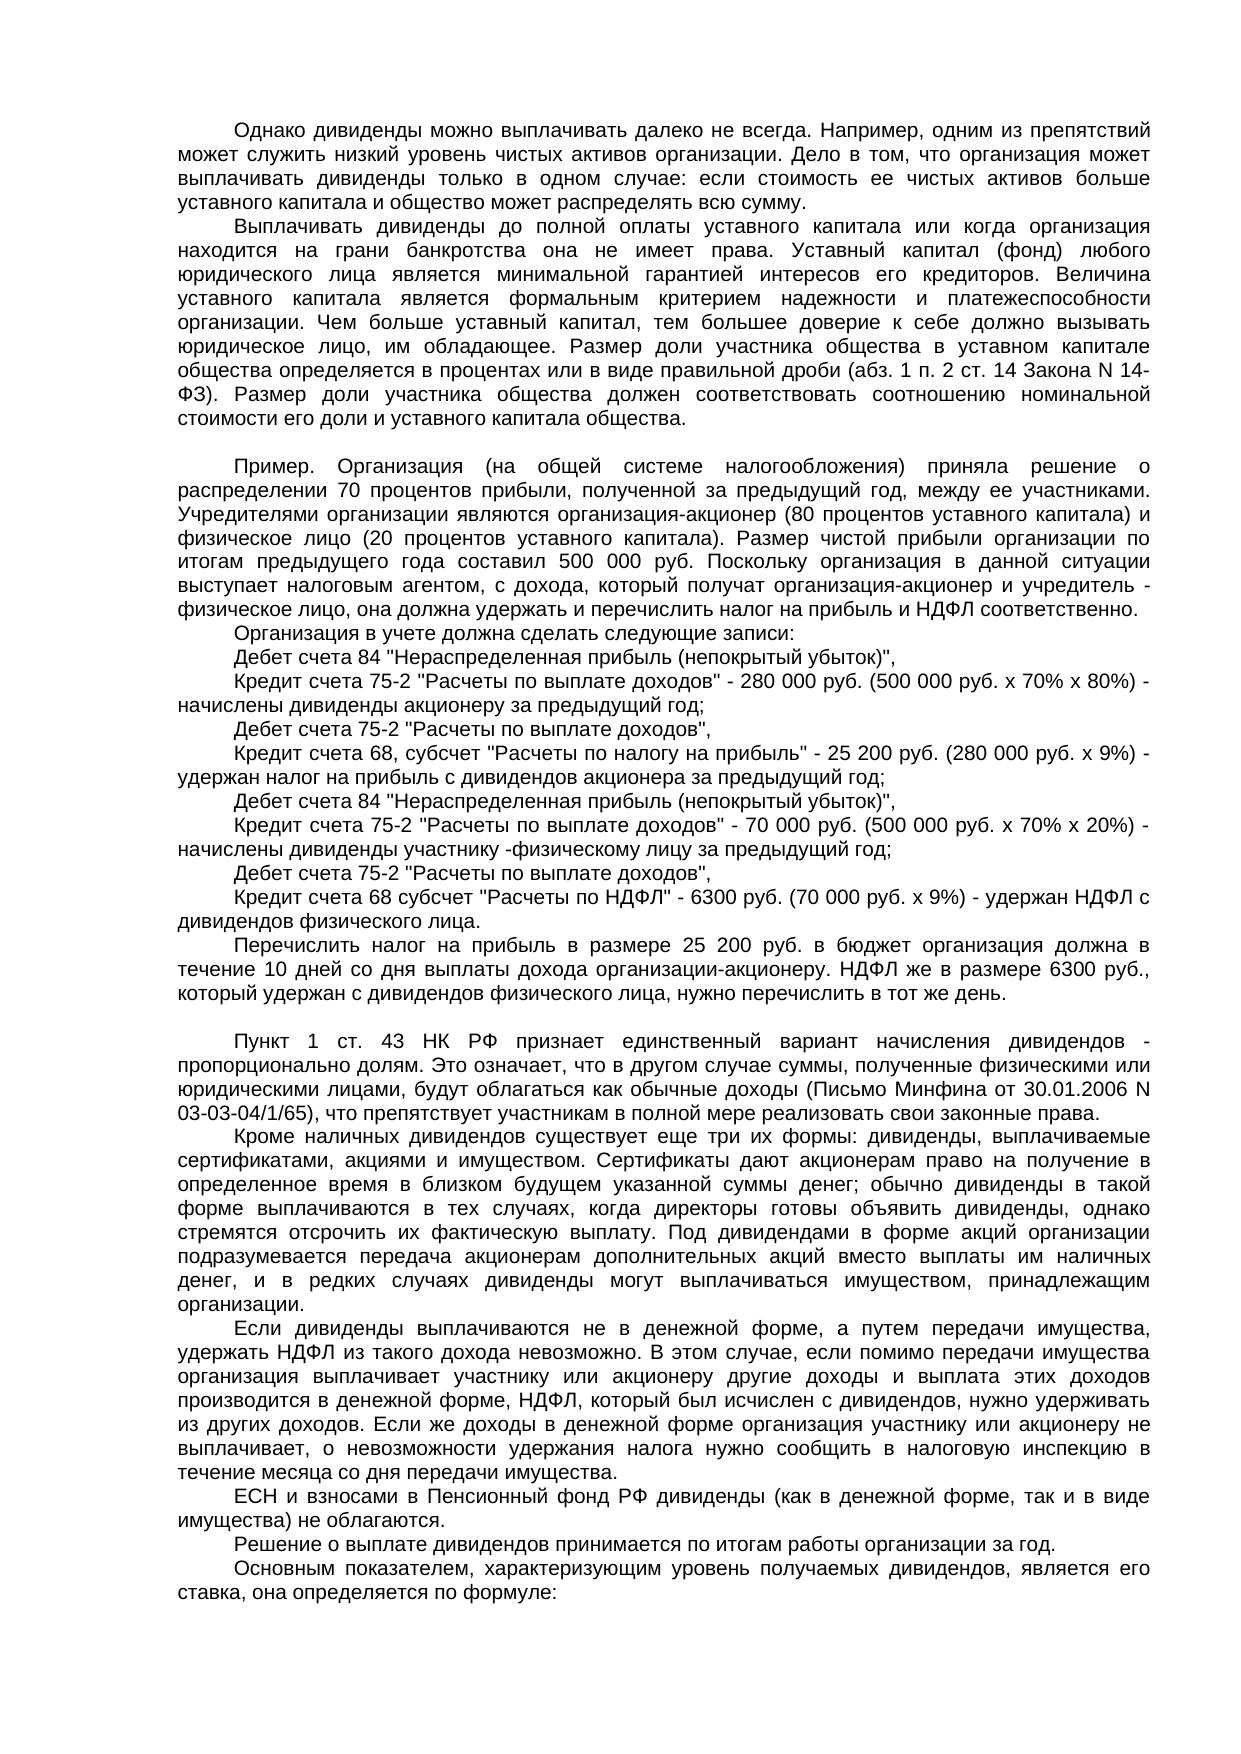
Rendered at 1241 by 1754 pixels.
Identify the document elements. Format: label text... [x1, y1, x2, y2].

text ЕСН и взносами в Пенсионный фонд РФ дивиденды (как в денежной форме, так и в виде имущества) не облагаются. [177, 1484, 1152, 1532]
text Перечислить налог на прибыль в размере 25 200 руб. в бюджет организация должна в течение 10 дней со дня выплаты дохода организации-акционеру. НДФЛ же в размере 6300 руб., который удержан с дивидендов физического лица, нужно перечислить в тот же день. [177, 933, 1152, 1004]
text Дебет счета 84 "Нераспределенная прибыль (непокрытый убыток)", [177, 789, 1152, 813]
text Пункт 1 ст. 43 НК РФ признает единственный вариант начисления дивидендов - пропорционально долям. Это означает, что в другом случае суммы, полученные физическими или юридическими лицами, будут облагаться как обычные доходы (Письмо Минфина от 30.01.2006 N 03-03-04/1/65), что препятствует участникам в полной мере реализовать свои законные права. [177, 1028, 1152, 1124]
text Организация в учете должна сделать следующие записи: [177, 621, 1152, 645]
text Пример. Организация (на общей системе налогообложения) приняла решение о распределении 70 процентов прибыли, полученной за предыдущий год, между ее участниками. Учредителями организации являются организация-акционер (80 процентов уставного капитала) и физическое лицо (20 процентов уставного капитала). Размер чистой прибыли организации по итогам предыдущего года составил 500 000 руб. Поскольку организация в данной ситуации выступает налоговым агентом, с дохода, который получат организация-акционер и учредитель - физическое лицо, она должна удержать и перечислить налог на прибыль и НДФЛ соответственно. [177, 453, 1152, 621]
text Кроме наличных дивидендов существует еще три их формы: дивиденды, выплачиваемые сертификатами, акциями и имуществом. Сертификаты дают акционерам право на получение в определенное время в близком будущем указанной суммы денег; обычно дивиденды в такой форме выплачиваются в тех случаях, когда директоры готовы объявить дивиденды, однако стремятся отсрочить их фактическую выплату. Под дивидендами в форме акций организации подразумевается передача акционерам дополнительных акций вместо выплаты им наличных денег, и в редких случаях дивиденды могут выплачиваться имуществом, принадлежащим организации. [177, 1124, 1152, 1316]
text Решение о выплате дивидендов принимается по итогам работы организации за год. [177, 1532, 1152, 1556]
text Основным показателем, характеризующим уровень получаемых дивидендов, является его ставка, она определяется по формуле: [177, 1556, 1152, 1603]
text Кредит счета 68 субсчет "Расчеты по НДФЛ" - 6300 руб. (70 000 руб. x 9%) - удержан НДФЛ с дивидендов физического лица. [177, 885, 1152, 933]
text Однако дивиденды можно выплачивать далеко не всегда. Например, одним из препятствий может служить низкий уровень чистых активов организации. Дело в том, что организация может выплачивать дивиденды только в одном случае: если стоимость ее чистых активов больше уставного капитала и общество может распределять всю сумму. [177, 118, 1152, 214]
text Кредит счета 75-2 "Расчеты по выплате доходов" - 280 000 руб. (500 000 руб. x 70% x 80%) - начислены дивиденды акционеру за предыдущий год; [177, 669, 1152, 717]
text Кредит счета 75-2 "Расчеты по выплате доходов" - 70 000 руб. (500 000 руб. x 70% x 20%) - начислены дивиденды участнику -физическому лицу за предыдущий год; [177, 813, 1152, 861]
text Дебет счета 75-2 "Расчеты по выплате доходов", [177, 861, 1152, 885]
text Выплачивать дивиденды до полной оплаты уставного капитала или когда организация находится на грани банкротства она не имеет права. Уставный капитал (фонд) любого юридического лица является минимальной гарантией интересов его кредиторов. Величина уставного капитала является формальным критерием надежности и платежеспособности организации. Чем больше уставный капитал, тем большее доверие к себе должно вызывать юридическое лицо, им обладающее. Размер доли участника общества в уставном капитале общества определяется в процентах или в виде правильной дроби (абз. 1 п. 2 ст. 14 Закона N 14-ФЗ). Размер доли участника общества должен соответствовать соотношению номинальной стоимости его доли и уставного капитала общества. [177, 214, 1152, 429]
text Если дивиденды выплачиваются не в денежной форме, а путем передачи имущества, удержать НДФЛ из такого дохода невозможно. В этом случае, если помимо передачи имущества организация выплачивает участнику или акционеру другие доходы и выплата этих доходов производится в денежной форме, НДФЛ, который был исчислен с дивидендов, нужно удерживать из других доходов. Если же доходы в денежной форме организация участнику или акционеру не выплачивает, о невозможности удержания налога нужно сообщить в налоговую инспекцию в течение месяца со дня передачи имущества. [177, 1316, 1152, 1484]
text Дебет счета 84 "Нераспределенная прибыль (непокрытый убыток)", [177, 645, 1152, 669]
text Кредит счета 68, субсчет "Расчеты по налогу на прибыль" - 25 200 руб. (280 000 руб. x 9%) - удержан налог на прибыль с дивидендов акционера за предыдущий год; [177, 741, 1152, 789]
text Дебет счета 75-2 "Расчеты по выплате доходов", [177, 717, 1152, 741]
